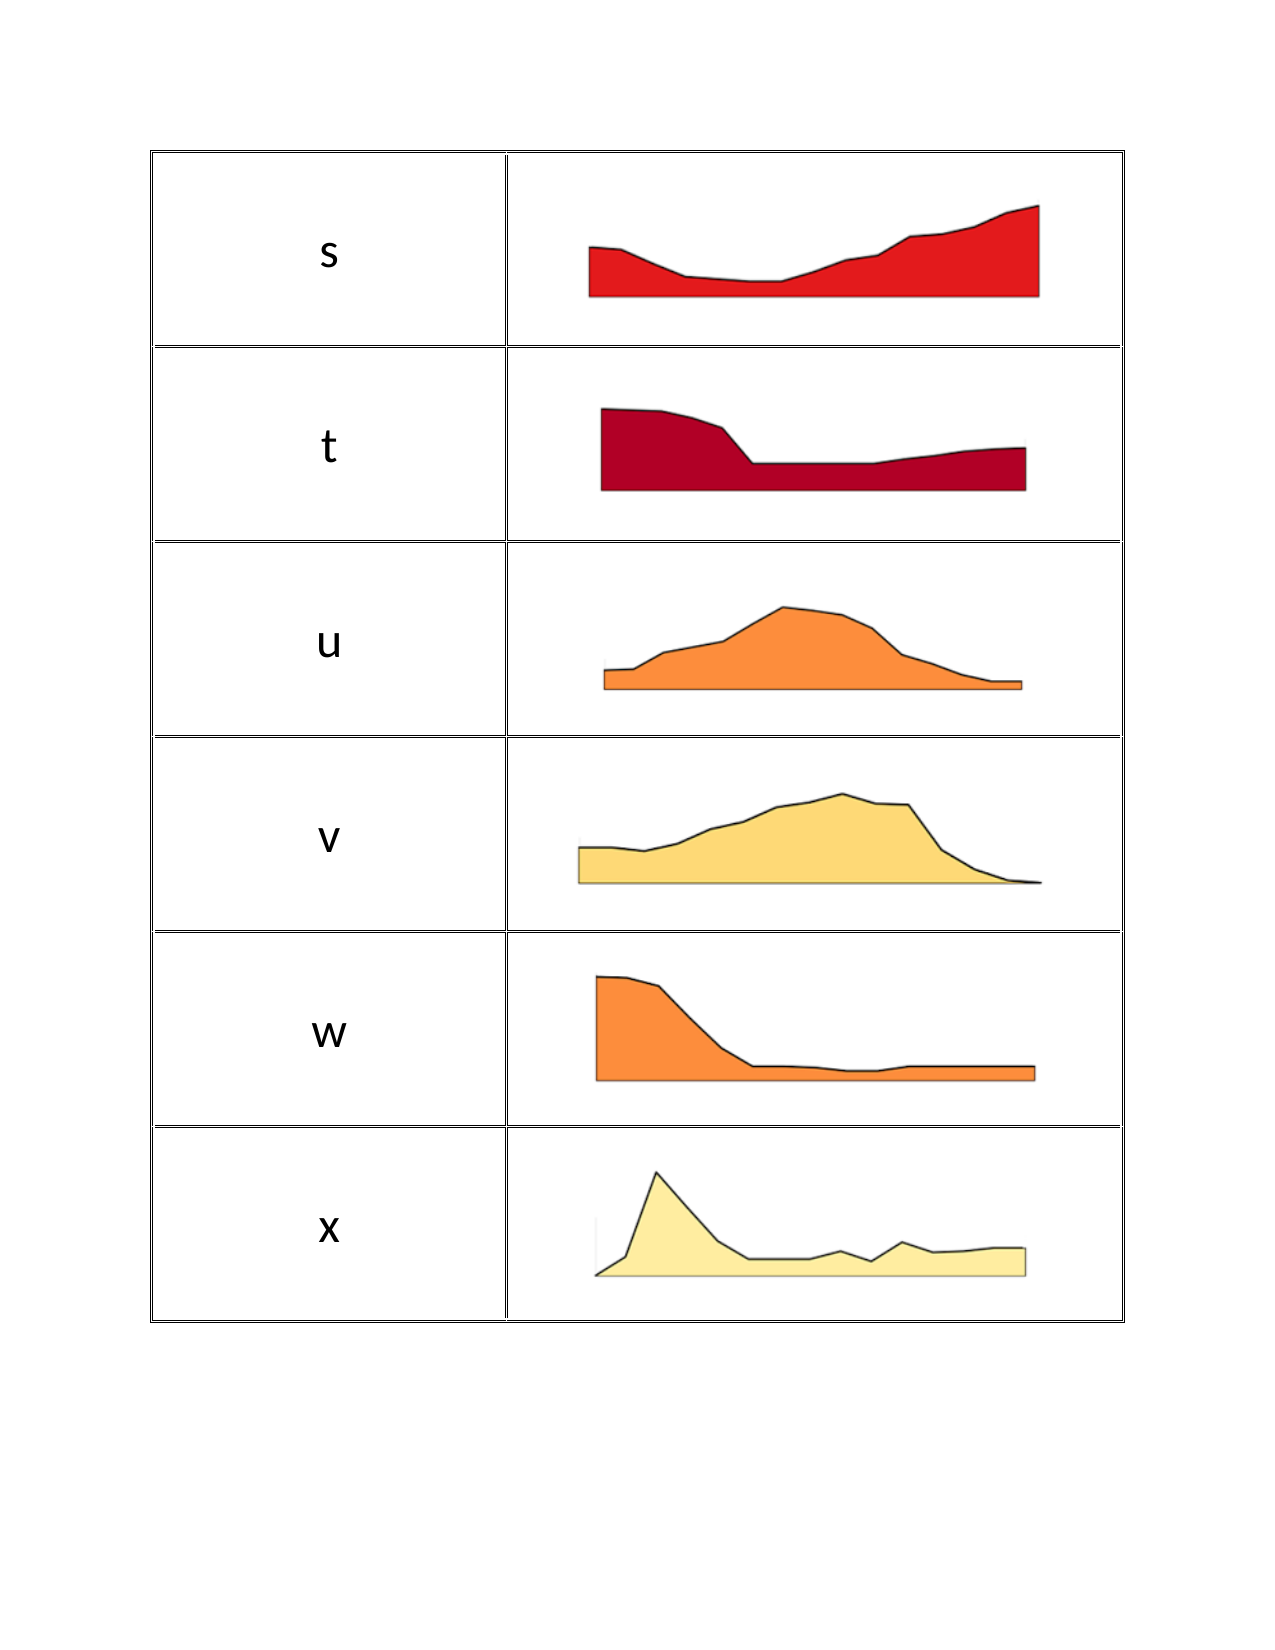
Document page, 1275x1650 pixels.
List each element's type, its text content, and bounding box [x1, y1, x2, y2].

table_cell s [153, 153, 506, 345]
table_cell t [152, 345, 506, 540]
picture [573, 779, 1057, 889]
picture [581, 195, 1048, 303]
table_cell [506, 1125, 1123, 1320]
table_cell [506, 930, 1123, 1125]
picture [591, 391, 1039, 497]
picture [587, 970, 1042, 1088]
picture [591, 1166, 1039, 1282]
table_cell [506, 345, 1123, 540]
table_cell v [152, 735, 506, 930]
table_cell [506, 153, 1122, 345]
table_cell x [152, 1125, 506, 1320]
table_cell [506, 735, 1123, 930]
picture [594, 584, 1036, 694]
table_cell w [152, 930, 506, 1125]
table_cell [506, 540, 1123, 735]
table_cell u [152, 540, 506, 735]
